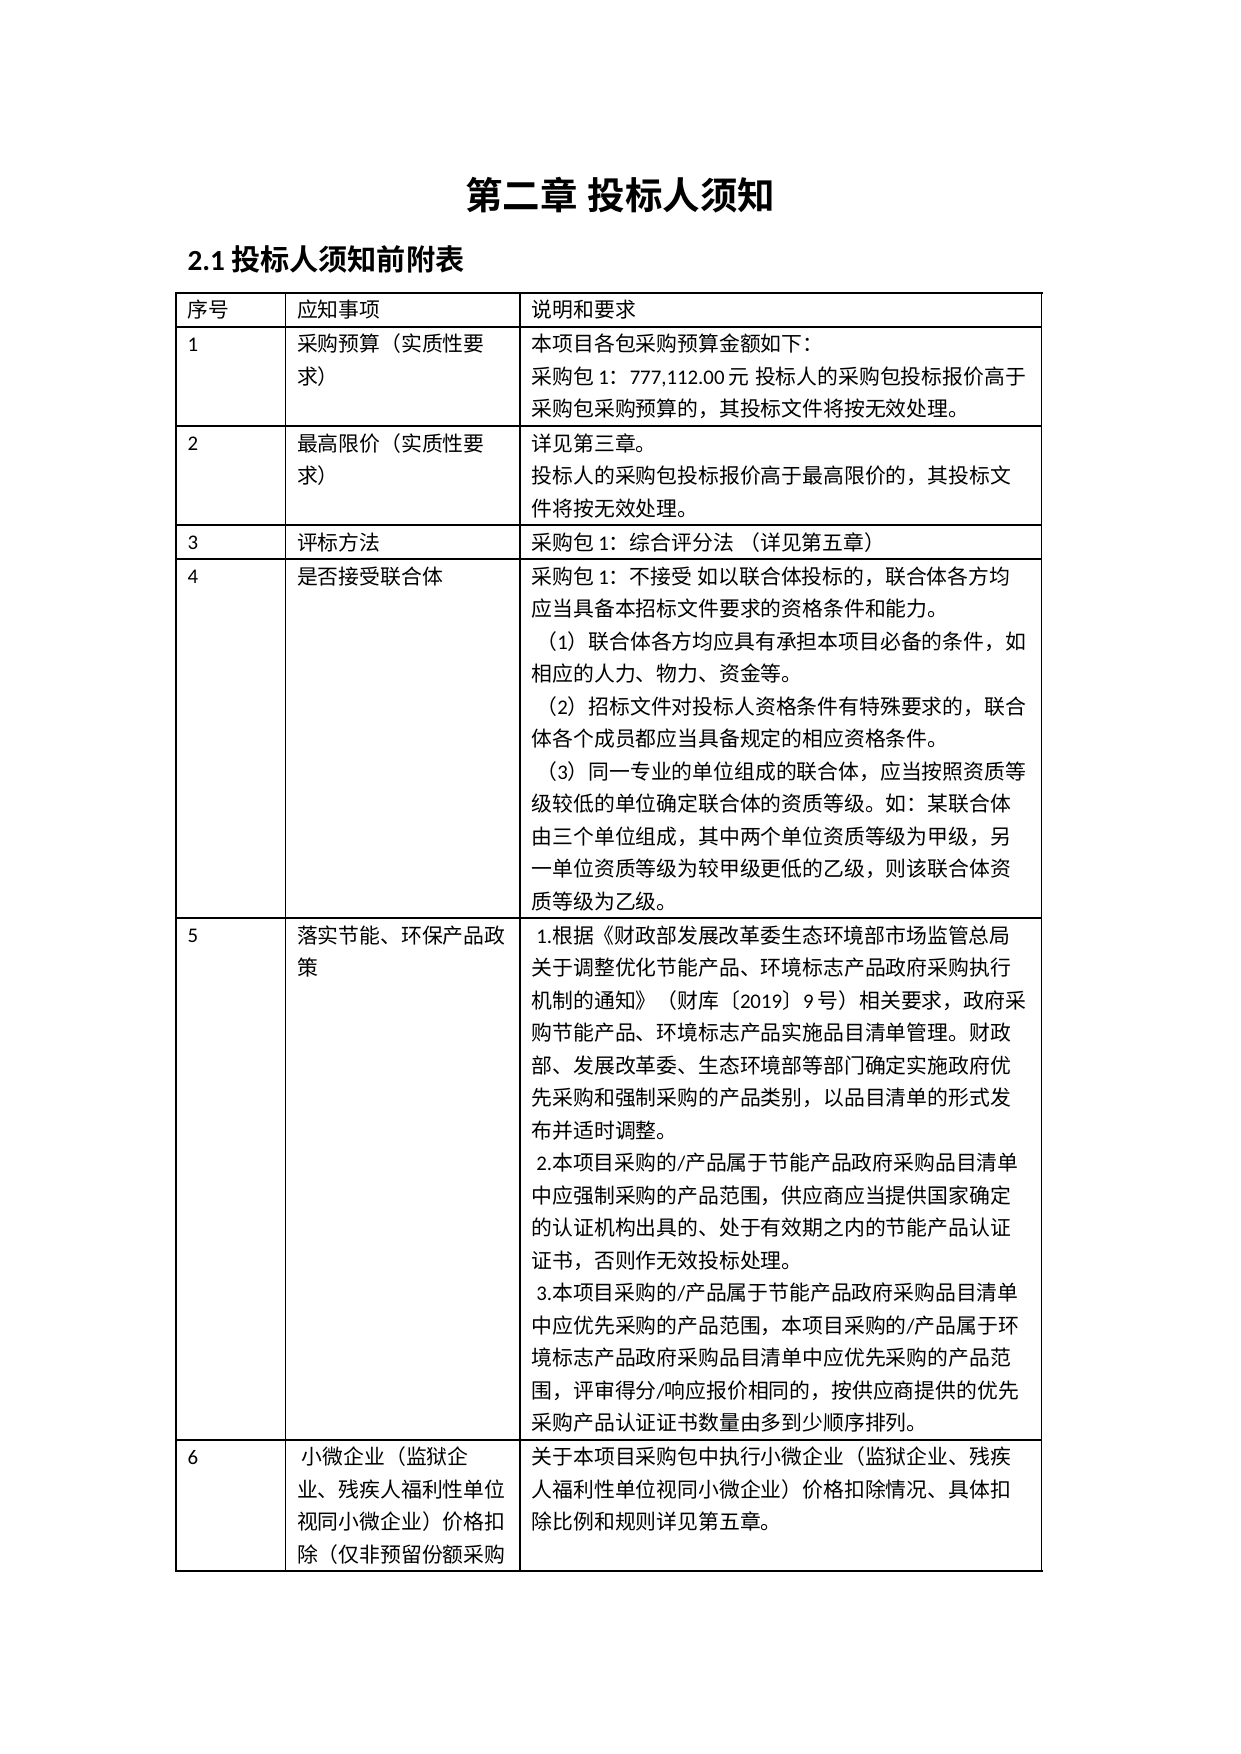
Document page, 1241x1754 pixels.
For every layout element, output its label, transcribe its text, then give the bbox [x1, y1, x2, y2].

table_cell 本项目各包采购预算金额如下： 采购包1：777,112.00元 投标人的采购包投标报价高于采购包采购预算的，其投标文件将按无效处理。 [521, 328, 1041, 425]
table_cell 采购包1：不接受 如以联合体投标的，联合体各方均应当具备本招标文件要求的资格条件和能力。 （1）联合体各方均应具有承担本项目必备的条件，如相应的人力、物力、资金等。 （2）招标文件对投标人资格条件有特殊要求的，联合体各个成员都应当具备规定的相应资格条件。 （3）同一专业的单位组成的联合体，应当按照资质等级较低的单位确定联合体的资质等级。如：某联合体由三个单位组成，其中两个单位资质等级为甲级，另一单位资质等级为较甲级更低的乙级，则该联合体资质等级为乙级。 [521, 560, 1041, 917]
table_cell 落实节能、环保产品政策 [286, 919, 519, 1439]
text 第二章 投标人须知 [187, 162, 1053, 227]
table_cell 采购包1：综合评分法 （详见第五章） [521, 526, 1041, 558]
table_cell 评标方法 [286, 526, 519, 558]
table_cell 2 [177, 427, 285, 524]
table_cell 采购预算（实质性要求） [286, 328, 519, 425]
table_cell 1 [177, 328, 285, 425]
table_cell 1.根据《财政部发展改革委生态环境部市场监管总局关于调整优化节能产品、环境标志产品政府采购执行机制的通知》（财库〔2019〕9号）相关要求，政府采购节能产品、环境标志产品实施品目清单管理。财政部、发展改革委、生态环境部等部门确定实施政府优先采购和强制采购的产品类别，以品目清单的形式发布并适时调整。 2.本项目采购的/产品属于节能产品政府采购品目清单中应强制采购的产品范围，供应商应当提供国家确定的认证机构出具的、处于有效期之内的节能产品认证证书，否则作无效投标处理。 3.本项目采购的/产品属于节能产品政府采购品目清单中应优先采购的产品范围，本项目采购的/产品属于环境标志产品政府采购品目清单中应优先采购的产品范围，评审得分/响应报价相同的，按供应商提供的优先采购产品认证证书数量由多到少顺序排列。 [521, 919, 1041, 1439]
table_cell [521, 1441, 1041, 1570]
table_cell 4 [177, 560, 285, 917]
text 2.1投标人须知前附表 [187, 227, 1053, 292]
table_cell 详见第三章。 投标人的采购包投标报价高于最高限价的，其投标文件将按无效处理。 [521, 427, 1041, 524]
table_cell 是否接受联合体 [286, 560, 519, 917]
table_cell 3 [177, 526, 285, 558]
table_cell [286, 1441, 519, 1570]
table_cell 6 [177, 1441, 285, 1570]
table_cell 最高限价（实质性要求） [286, 427, 519, 524]
table_cell 5 [177, 919, 285, 1439]
table_header 说明和要求 [521, 294, 1041, 326]
table_header 应知事项 [286, 294, 519, 326]
table_header 序号 [177, 294, 285, 326]
